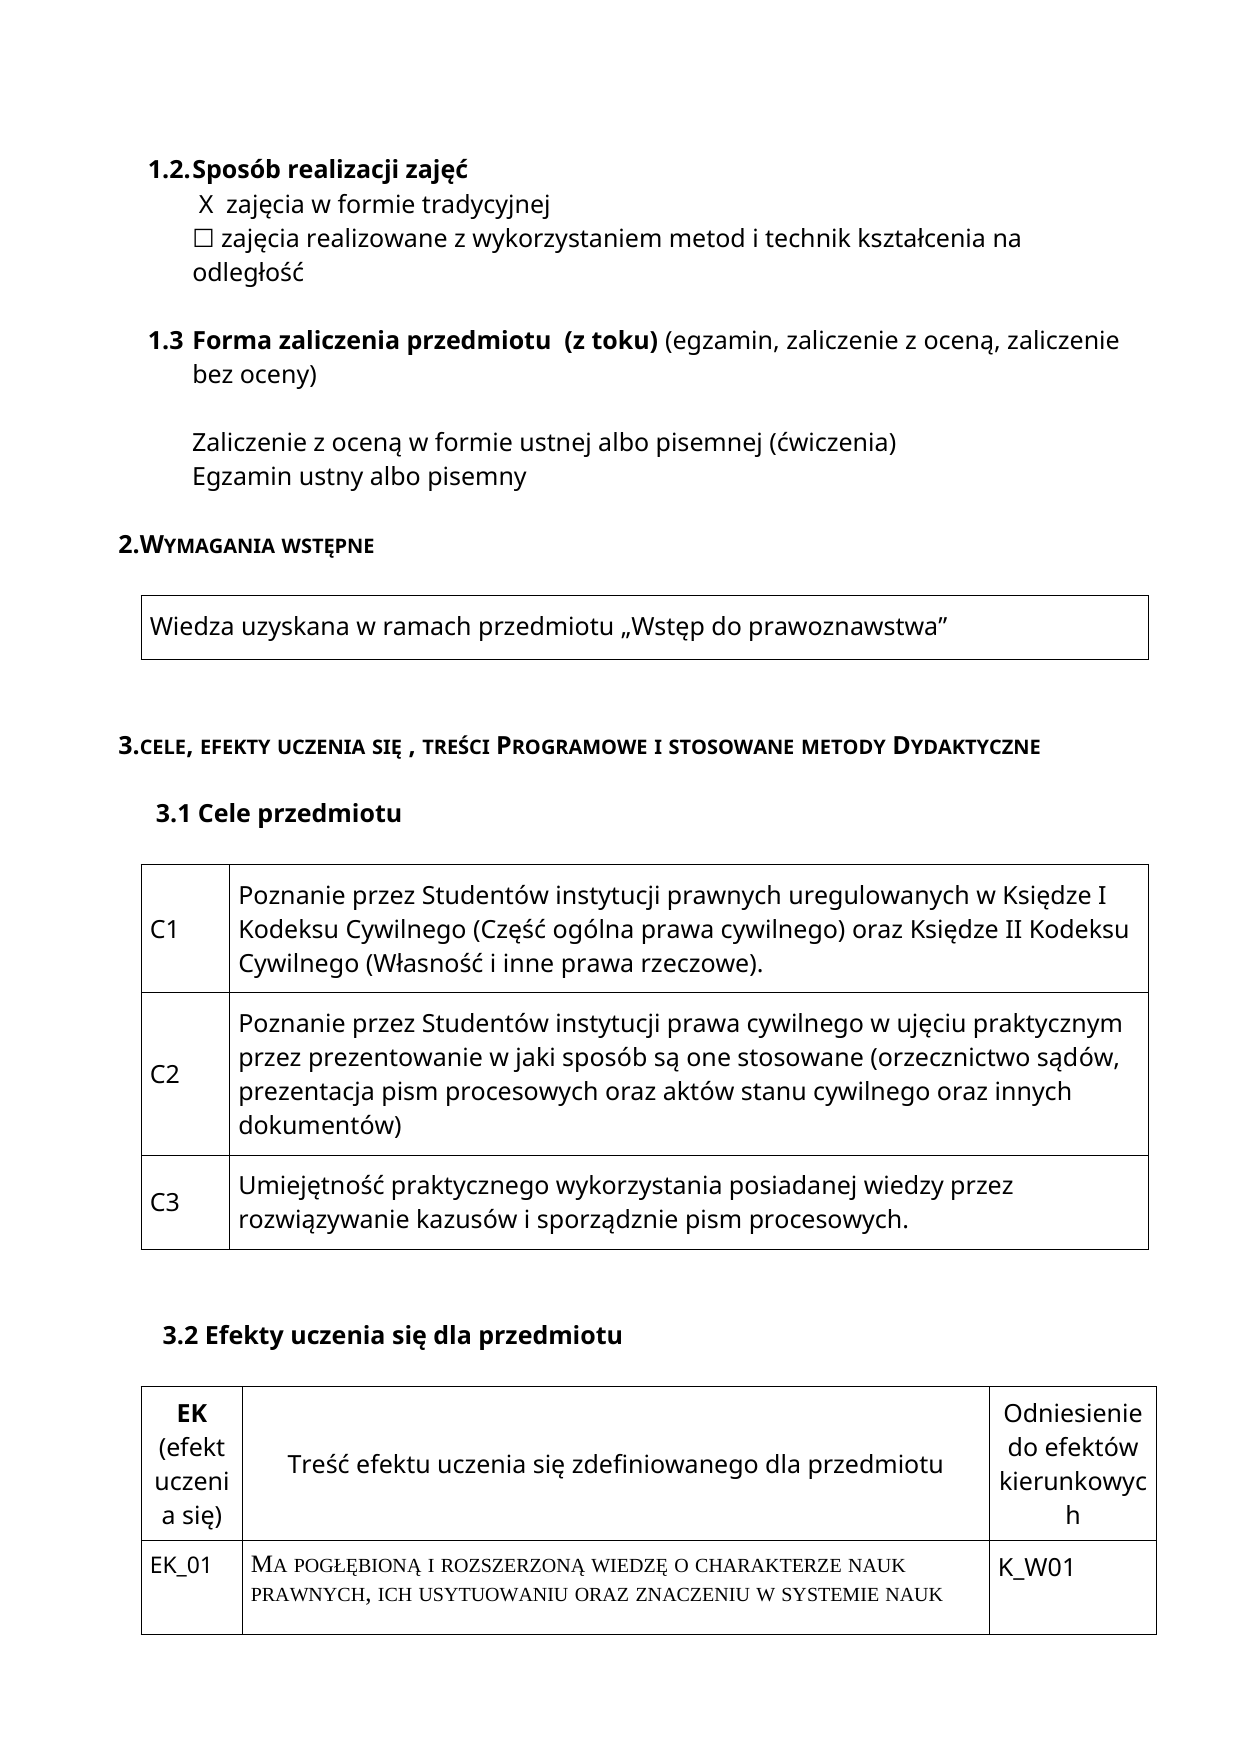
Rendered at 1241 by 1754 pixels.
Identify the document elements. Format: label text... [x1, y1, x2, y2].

text Egzamin ustny albo pisemny [118, 459, 1122, 493]
text 1.3 Forma zaliczenia przedmiotu (z toku) (egzamin, zaliczenie z oceną, zaliczenie bez oceny) [148, 322, 1122, 391]
table_cell K_W01 [990, 1541, 1156, 1634]
table_header C1 [142, 865, 229, 992]
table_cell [243, 1541, 989, 1634]
table_header Odniesienie do efektów kierunkowych [990, 1387, 1156, 1540]
text 2.Wymagania wstępne [118, 527, 1122, 561]
table_cell Poznanie przez Studentów instytucji prawa cywilnego w ujęciu praktycznym przez prezentowanie w jaki sposób są one stosowane (orzecznictwo sądów, prezentacja pism procesowych oraz aktów stanu cywilnego oraz innych dokumentów) [230, 993, 1148, 1154]
table_header Poznanie przez Studentów instytucji prawnych uregulowanych w Księdze I Kodeksu Cywilnego (Część ogólna prawa cywilnego) oraz Księdze II Kodeksu Cywilnego (Własność i inne prawa rzeczowe). [230, 865, 1148, 992]
table_cell EK_01 [142, 1541, 242, 1634]
text 3.2 Efekty uczenia się dla przedmiotu [162, 1318, 1122, 1352]
text Zaliczenie z oceną w formie ustnej albo pisemnej (ćwiczenia) [118, 425, 1122, 459]
table_header Treść efektu uczenia się zdefiniowanego dla przedmiotu [243, 1387, 989, 1540]
text 3.1 Cele przedmiotu [156, 796, 1122, 830]
table_header EK (efekt uczenia się) [142, 1387, 242, 1540]
text 3.cele, efekty uczenia się , treści Programowe i stosowane metody Dydaktyczne [118, 728, 1122, 762]
table_cell C2 [142, 993, 229, 1154]
table_cell C3 [142, 1156, 229, 1249]
table_header Wiedza uzyskana w ramach przedmiotu „Wstęp do prawoznawstwa” [142, 596, 1148, 658]
text ☐ zajęcia realizowane z wykorzystaniem metod i technik kształcenia na odległość [192, 220, 1122, 288]
text 1.2. Sposób realizacji zajęć [148, 152, 1122, 186]
text X zajęcia w formie tradycyjnej [192, 186, 1122, 220]
table_cell Umiejętność praktycznego wykorzystania posiadanej wiedzy przez rozwiązywanie kazusów i sporządznie pism procesowych. [230, 1156, 1148, 1249]
